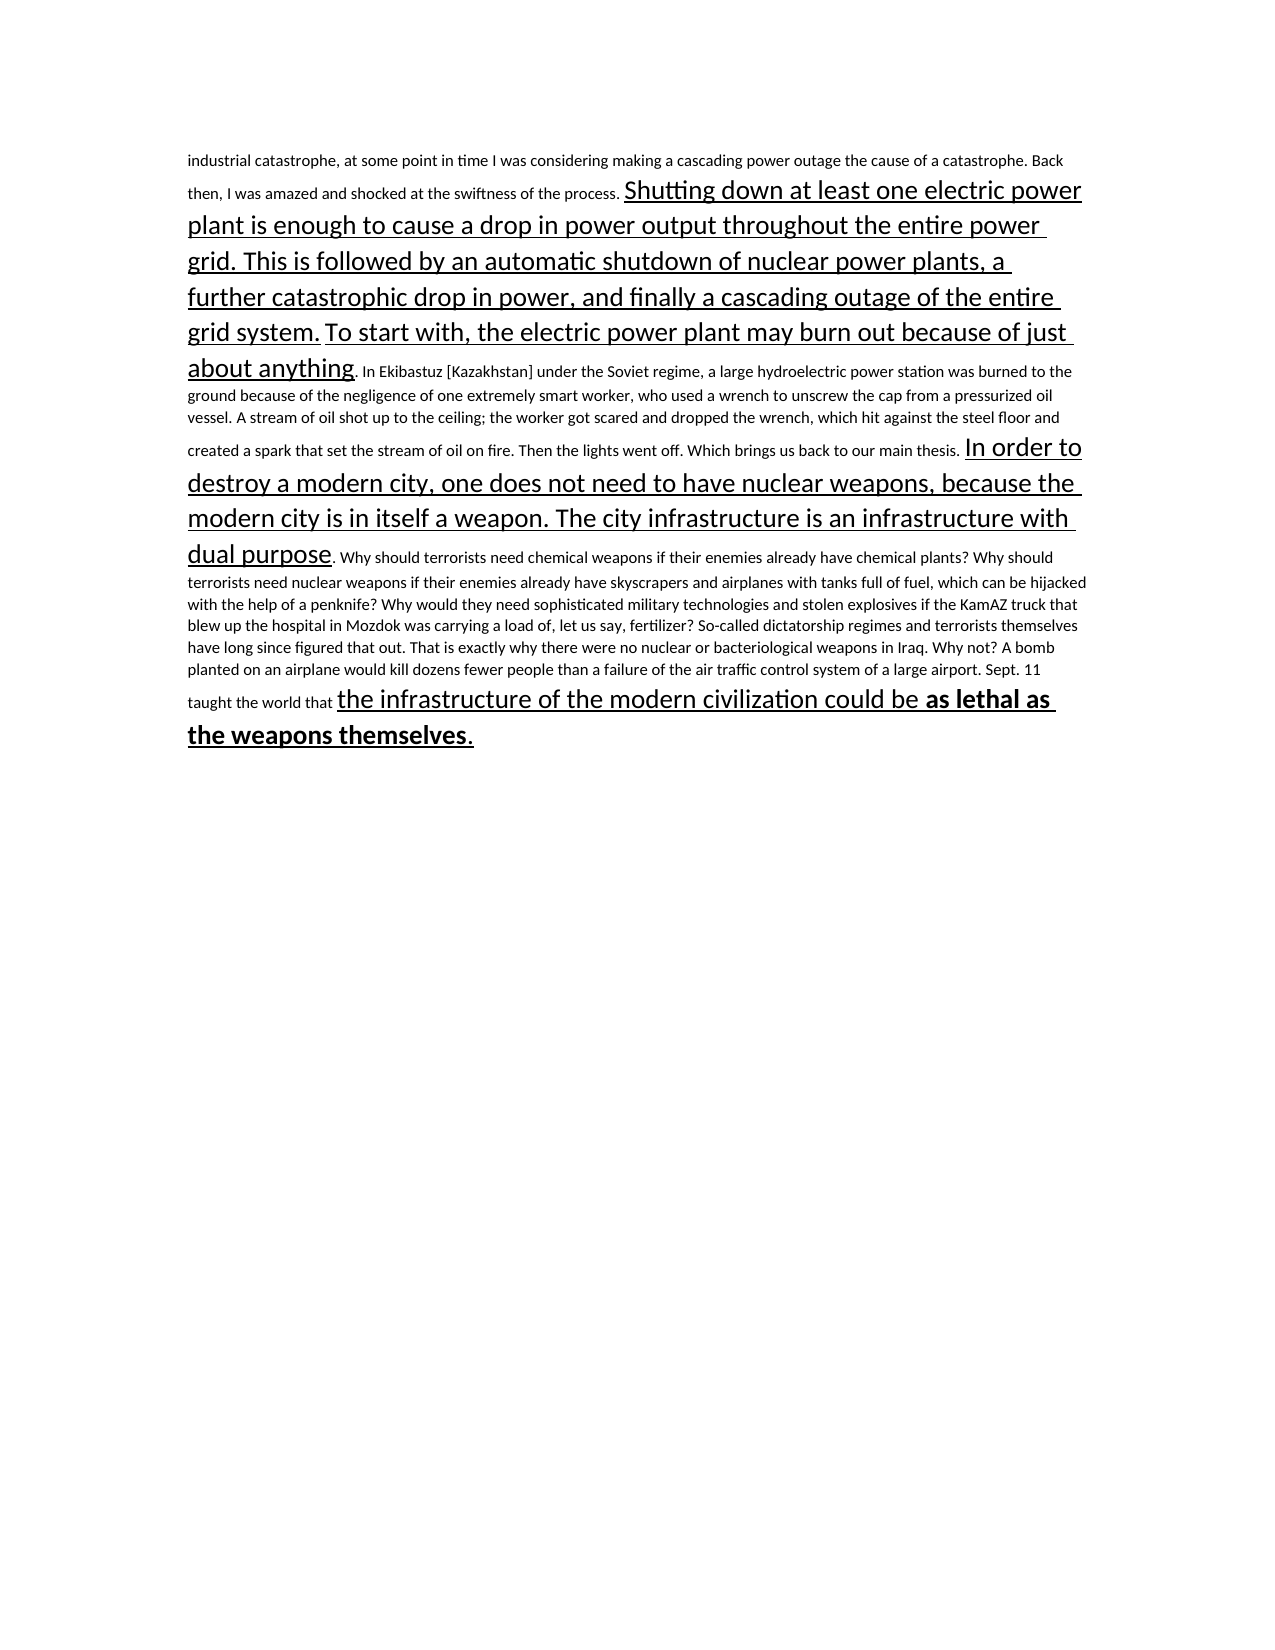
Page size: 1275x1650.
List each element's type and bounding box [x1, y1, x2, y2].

text [187, 150, 1087, 751]
